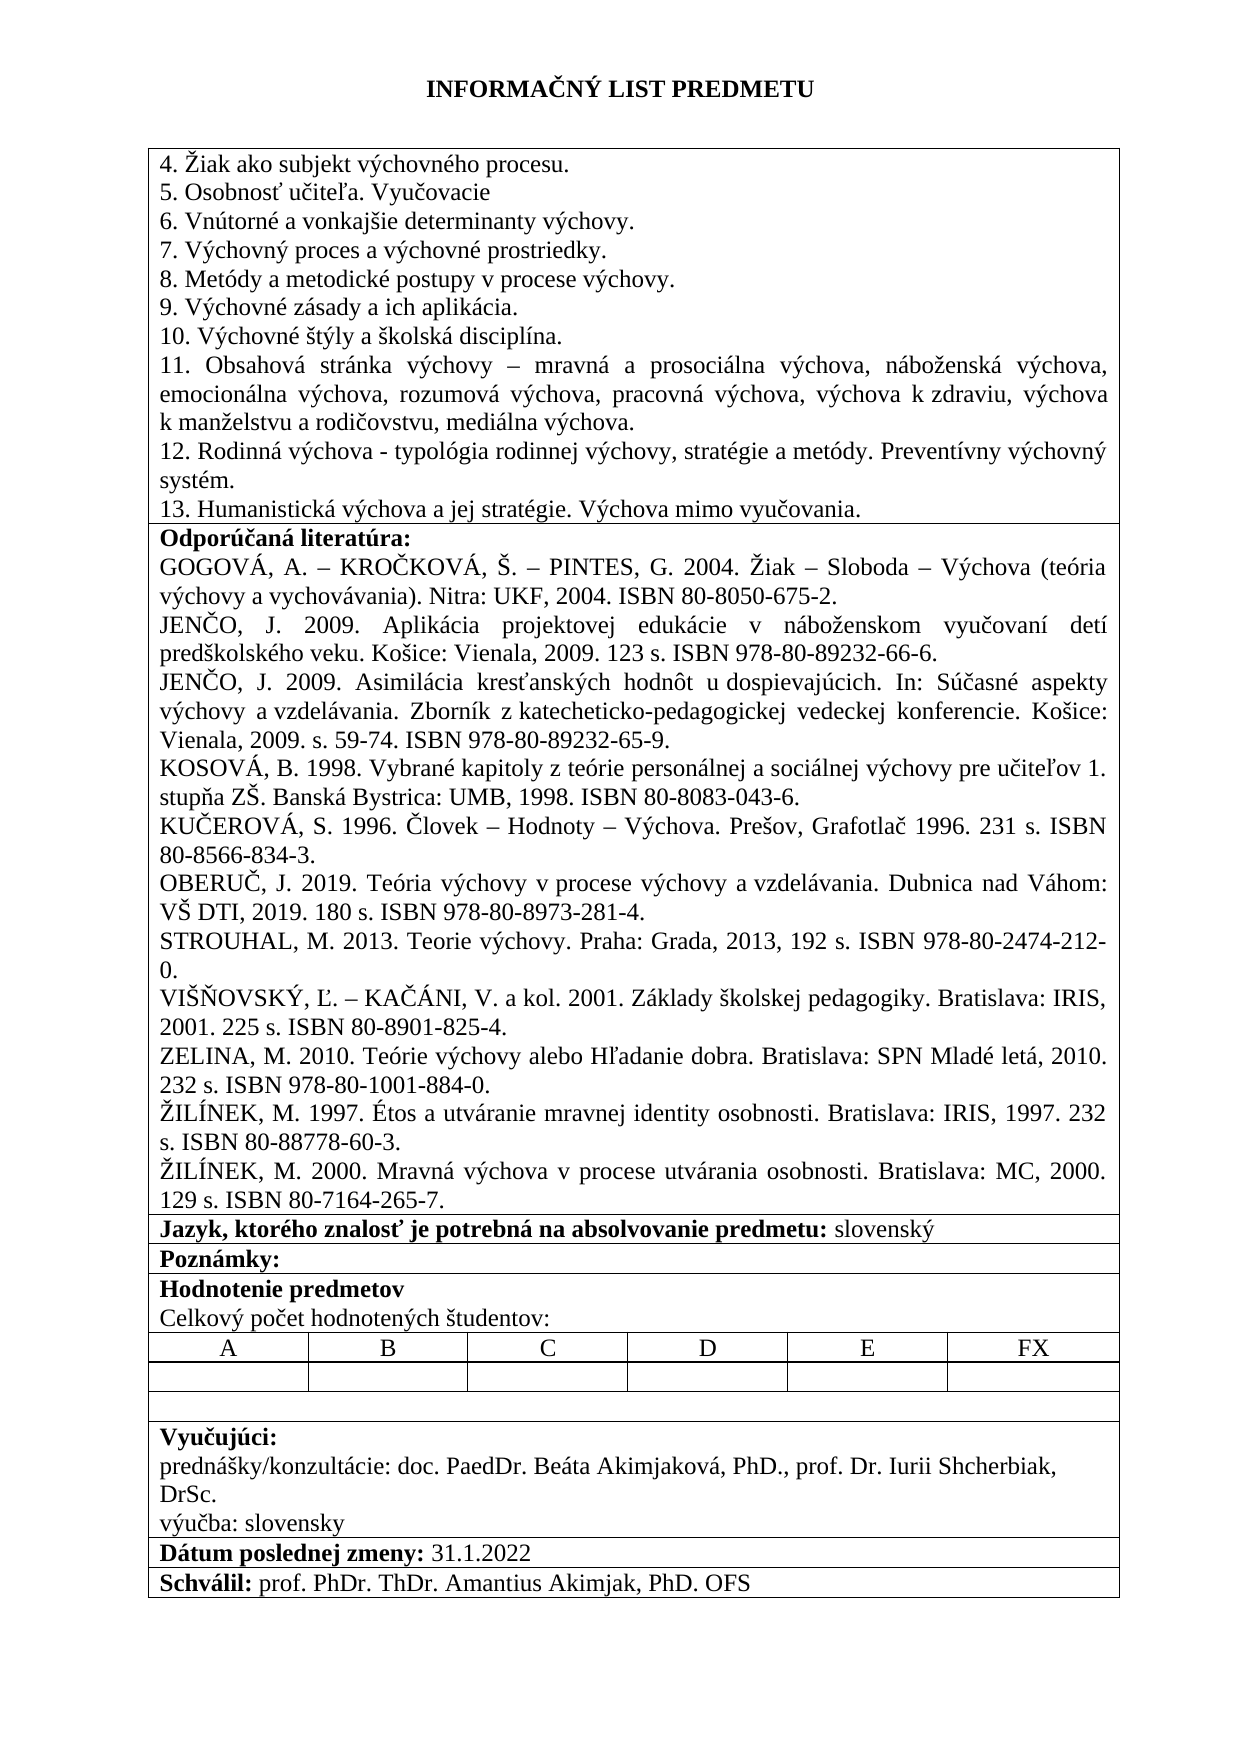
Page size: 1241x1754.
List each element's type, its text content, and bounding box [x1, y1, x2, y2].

table_cell A [149, 1333, 308, 1361]
table_cell [628, 1363, 787, 1391]
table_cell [149, 149, 1119, 522]
table_cell Poznámky: [149, 1244, 1119, 1273]
table_cell [149, 1392, 1119, 1421]
table_cell [948, 1363, 1119, 1391]
table_cell Odporúčaná literatúra: GOGOVÁ, A. – KROČKOVÁ, Š. – PINTES, G. 2004. Žiak – Sloboda – Výchova (teória výchovy a vychovávania). Nitra: UKF, 2004. ISBN 80-8050-675-2. JENČO, J. 2009. Aplikácia projektovej edukácie v náboženskom vyučovaní detí predškolského veku. Košice: Vienala, 2009. 123 s. ISBN 978-80-89232-66-6. JENČO, J. 2009. Asimilácia kresťanských hodnôt u dospievajúcich. In: Súčasné aspekty výchovy a vzdelávania. Zborník z katecheticko-pedagogickej vedeckej konferencie. Košice: Vienala, 2009. s. 59-74. ISBN 978-80-89232-65-9. KOSOVÁ, B. 1998. Vybrané kapitoly z teórie personálnej a sociálnej výchovy pre učiteľov 1. stupňa ZŠ. Banská Bystrica: UMB, 1998. ISBN 80-8083-043-6. KUČEROVÁ, S. 1996. Človek – Hodnoty – Výchova. Prešov, Grafotlač 1996. 231 s. ISBN 80-8566-834-3. OBERUČ, J. 2019. Teória výchovy v procese výchovy a vzdelávania. Dubnica nad Váhom: VŠ DTI, 2019. 180 s. ISBN 978-80-8973-281-4. STROUHAL, M. 2013. Teorie výchovy. Praha: Grada, 2013, 192 s. ISBN 978-80-2474-212-0. VIŠŇOVSKÝ, Ľ. – KAČÁNI, V. a kol. 2001. Základy školskej pedagogiky. Bratislava: IRIS, 2001. 225 s. ISBN 80-8901-825-4. ZELINA, M. 2010. Teórie výchovy alebo Hľadanie dobra. Bratislava: SPN Mladé letá, 2010. 232 s. ISBN 978-80-1001-884-0. ŽILÍNEK, M. 1997. Étos a utváranie mravnej identity osobnosti. Bratislava: IRIS, 1997. 232 s. ISBN 80-88778-60-3. ŽILÍNEK, M. 2000. Mravná výchova v procese utvárania osobnosti. Bratislava: MC, 2000. 129 s. ISBN 80-7164-265-7. [149, 524, 1119, 1213]
table_cell Hodnotenie predmetov Celkový počet hodnotených študentov: [149, 1274, 1119, 1332]
table_cell B [309, 1333, 467, 1361]
table_cell [309, 1363, 467, 1391]
table_cell E [788, 1333, 947, 1361]
table_cell Dátum poslednej zmeny: 31.1.2022 [149, 1538, 1119, 1567]
table_cell C [468, 1333, 627, 1361]
table_cell [468, 1363, 627, 1391]
table_cell Schválil: prof. PhDr. ThDr. Amantius Akimjak, PhD. OFS [149, 1568, 1119, 1597]
table_cell FX [948, 1333, 1119, 1361]
table_cell D [628, 1333, 787, 1361]
table_cell [788, 1363, 947, 1391]
table_cell [149, 1363, 308, 1391]
table_cell Vyučujúci: prednášky/konzultácie: doc. PaedDr. Beáta Akimjaková, PhD., prof. Dr. Iurii Shcherbiak, DrSc. výučba: slovensky [149, 1422, 1119, 1537]
table_cell Jazyk, ktorého znalosť je potrebná na absolvovanie predmetu: slovenský [149, 1215, 1119, 1243]
